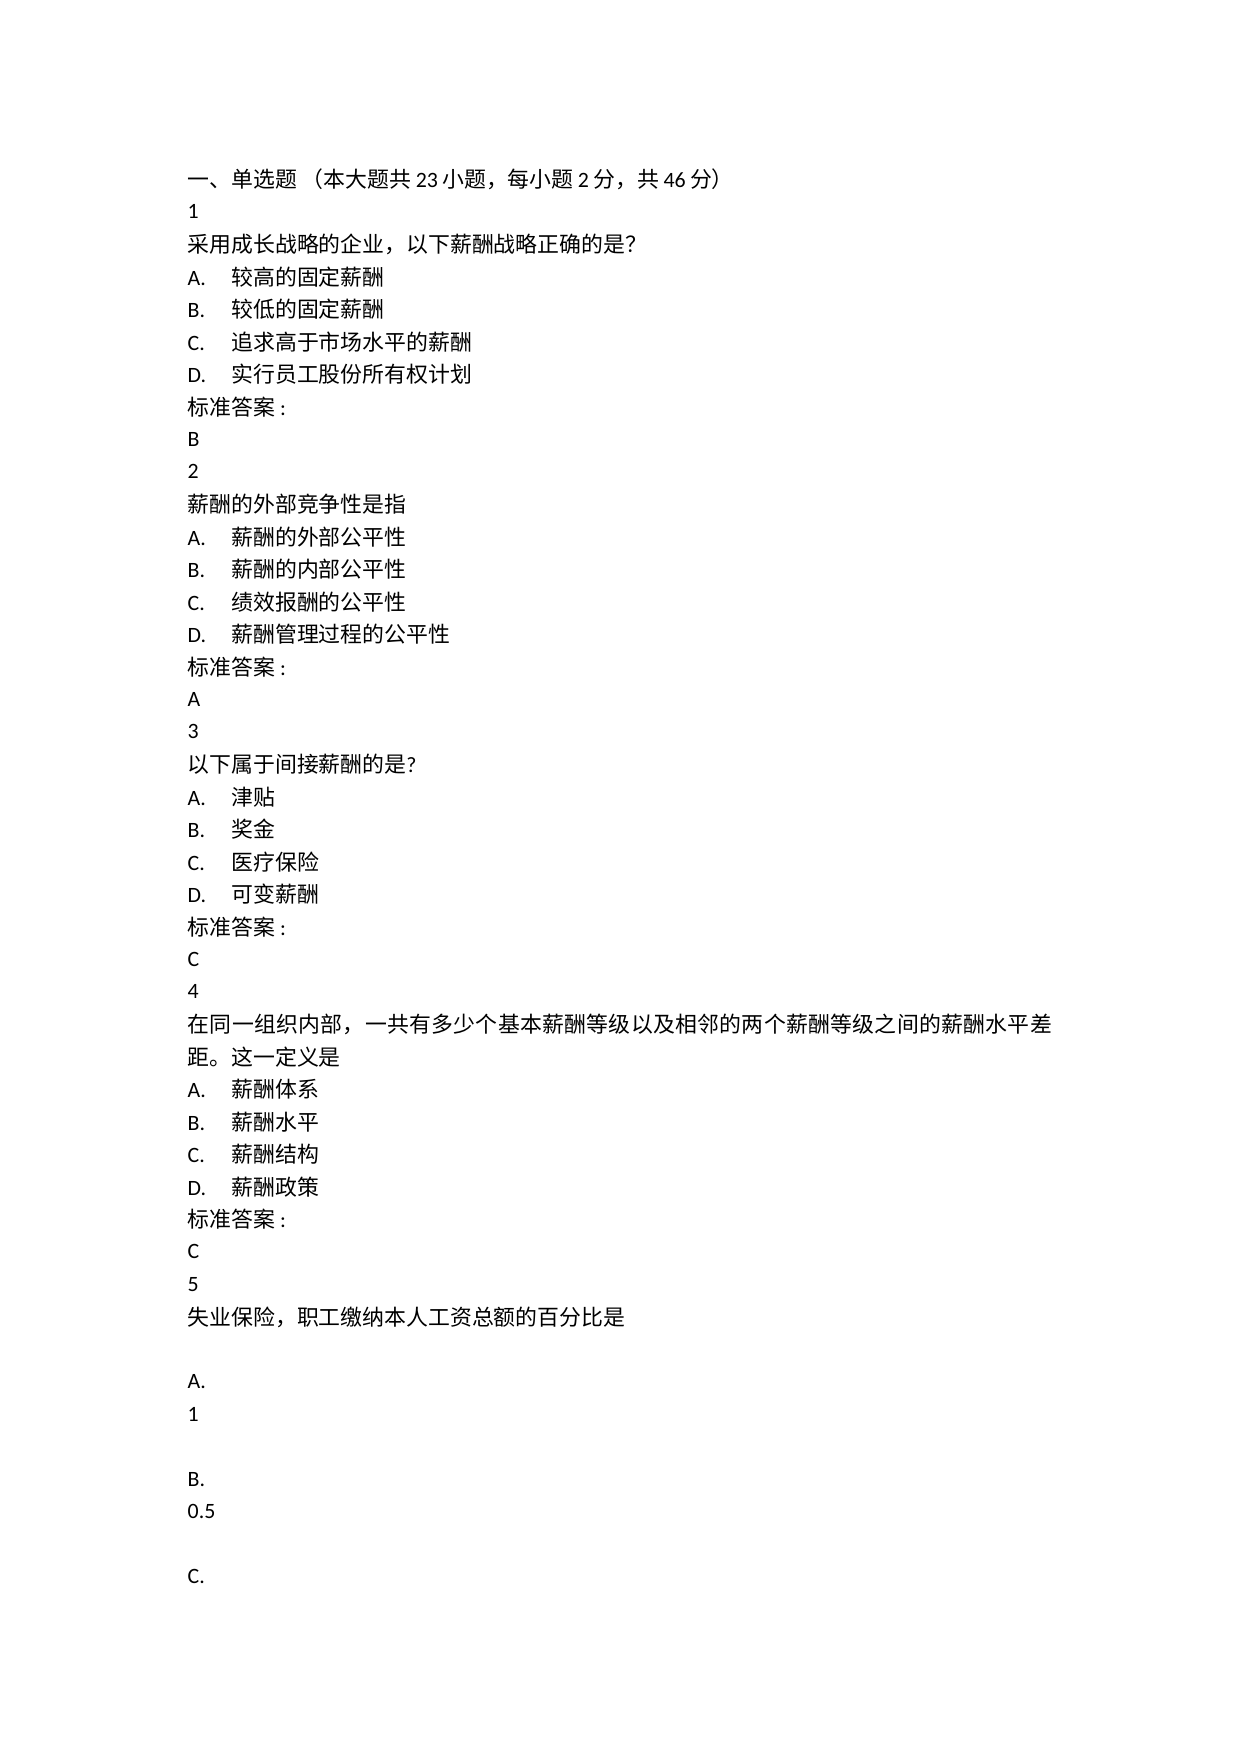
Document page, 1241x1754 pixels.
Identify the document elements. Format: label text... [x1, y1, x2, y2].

text A [187, 682, 1053, 714]
text 5 [187, 1267, 1053, 1299]
text A. 薪酬的外部公平性 [187, 519, 1053, 552]
text 1 [187, 194, 1053, 227]
text A. 较高的固定薪酬 [187, 259, 1053, 292]
text 3 [187, 714, 1053, 747]
text D. 可变薪酬 [187, 877, 1053, 909]
text 一、单选题 （本大题共23小题，每小题2分，共46分） [187, 162, 1053, 194]
text C. 追求高于市场水平的薪酬 [187, 324, 1053, 357]
text 采用成长战略的企业，以下薪酬战略正确的是？ [187, 227, 1053, 259]
text 1 [187, 1397, 1053, 1429]
text D. 薪酬管理过程的公平性 [187, 617, 1053, 649]
text B [187, 422, 1053, 454]
text 标准答案 : [187, 909, 1053, 942]
text 0.5 [187, 1494, 1053, 1527]
text 薪酬的外部竞争性是指 [187, 487, 1053, 519]
text A. 薪酬体系 [187, 1072, 1053, 1104]
text B. 薪酬水平 [187, 1104, 1053, 1137]
text C. [187, 1559, 1053, 1592]
text 标准答案 : [187, 389, 1053, 422]
text D. 实行员工股份所有权计划 [187, 357, 1053, 389]
text A. [187, 1364, 1053, 1397]
text 2 [187, 454, 1053, 487]
text 标准答案 : [187, 1202, 1053, 1234]
text C [187, 1234, 1053, 1267]
text B. 薪酬的内部公平性 [187, 552, 1053, 584]
text 4 [187, 974, 1053, 1007]
text D. 薪酬政策 [187, 1169, 1053, 1202]
text 在同一组织内部，一共有多少个基本薪酬等级以及相邻的两个薪酬等级之间的薪酬水平差距。这一定义是 [187, 1007, 1053, 1072]
text B. 奖金 [187, 812, 1053, 844]
text 失业保险，职工缴纳本人工资总额的百分比是 [187, 1299, 1053, 1332]
text B. [187, 1462, 1053, 1494]
text C [187, 942, 1053, 974]
text B. 较低的固定薪酬 [187, 292, 1053, 324]
text 标准答案 : [187, 649, 1053, 682]
text C. 医疗保险 [187, 844, 1053, 877]
text C. 绩效报酬的公平性 [187, 584, 1053, 617]
text C. 薪酬结构 [187, 1137, 1053, 1169]
text A. 津贴 [187, 779, 1053, 812]
text 以下属于间接薪酬的是? [187, 747, 1053, 779]
